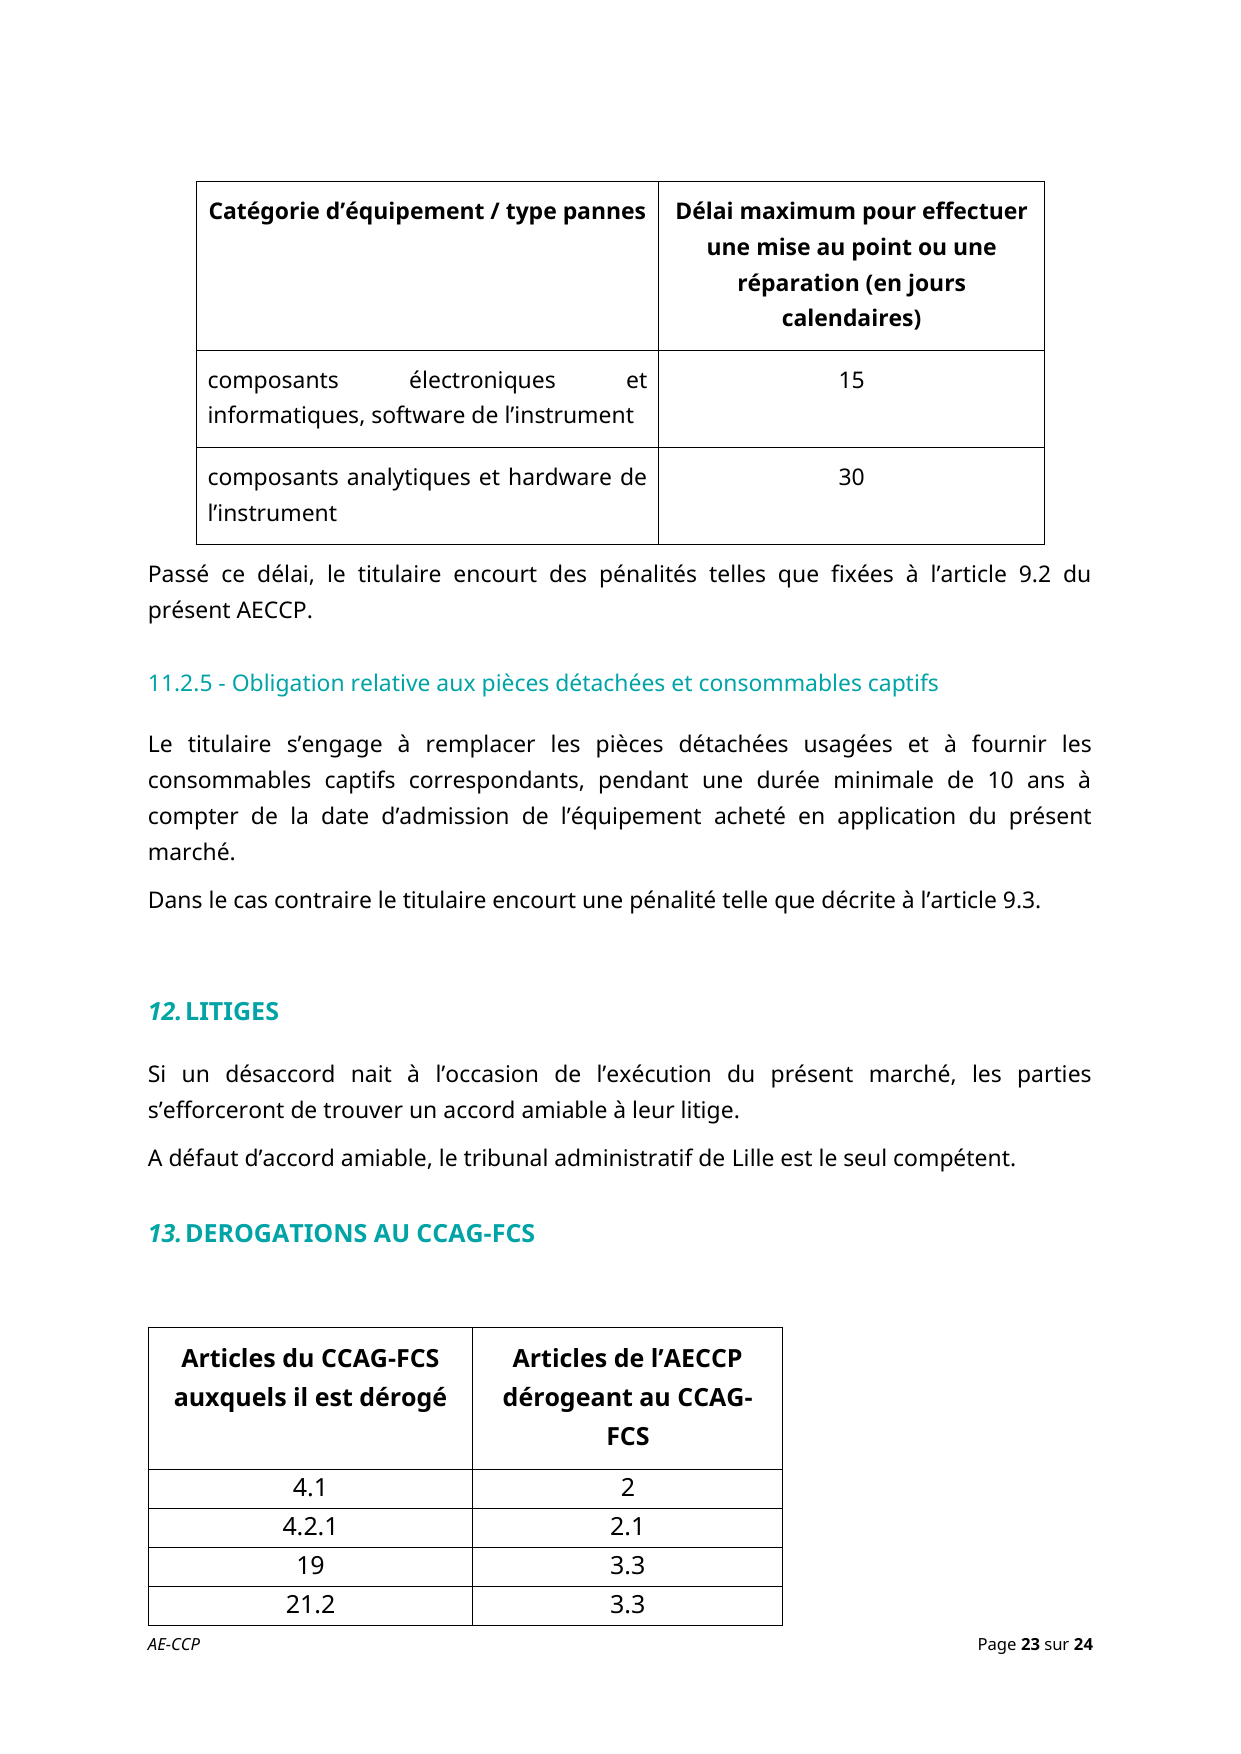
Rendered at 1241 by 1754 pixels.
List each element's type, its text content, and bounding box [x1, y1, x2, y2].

table_header Catégorie d’équipement / type pannes [197, 182, 658, 350]
text Passé ce délai, le titulaire encourt des pénalités telles que fixées à l’article 9.2 du présent AECCP. [148, 558, 1092, 625]
table_header Délai maximum pour effectuer une mise au point ou une réparation (en jours calendaires) [659, 182, 1044, 350]
table_cell 2.1 [473, 1509, 782, 1547]
subtitle 11.2.5 - Obligation relative aux pièces détachées et consommables captifs [148, 667, 1092, 698]
table_cell composants électroniques et informatiques, software de l’instrument [197, 351, 658, 447]
table_cell 21.2 [149, 1587, 472, 1625]
table_cell 4.2.1 [149, 1509, 472, 1547]
table_cell 3.3 [473, 1548, 782, 1586]
subtitle LITIGES [148, 994, 1092, 1028]
table_cell composants analytiques et hardware de l’instrument [197, 448, 658, 544]
table_cell 15 [659, 351, 1044, 447]
table_header Articles de l’AECCP dérogeant au CCAG-FCS [473, 1328, 782, 1469]
subtitle DEROGATIONS AU CCAG-FCS [148, 1216, 1092, 1250]
table_header Articles du CCAG-FCS auxquels il est dérogé [149, 1328, 472, 1469]
text Dans le cas contraire le titulaire encourt une pénalité telle que décrite à l’article 9.3. [148, 884, 1092, 916]
table_cell 4.1 [149, 1470, 472, 1508]
table_cell 30 [659, 448, 1044, 544]
table_cell 19 [149, 1548, 472, 1586]
text A défaut d’accord amiable, le tribunal administratif de est le seul compétent. [148, 1142, 1092, 1173]
text Si un désaccord nait à l’occasion de l’exécution du présent marché, les parties s’efforceront de trouver un accord amiable à leur litige. [148, 1058, 1092, 1125]
table_cell 2 [473, 1470, 782, 1508]
table_cell 3.3 [473, 1587, 782, 1625]
text Le titulaire s’engage à remplacer les pièces détachées usagées et à fournir les consommables captifs correspondants, pendant une durée minimale de 10 ans à compter de la date d’admission de l’équipement acheté en application du présent marché. [148, 728, 1092, 867]
